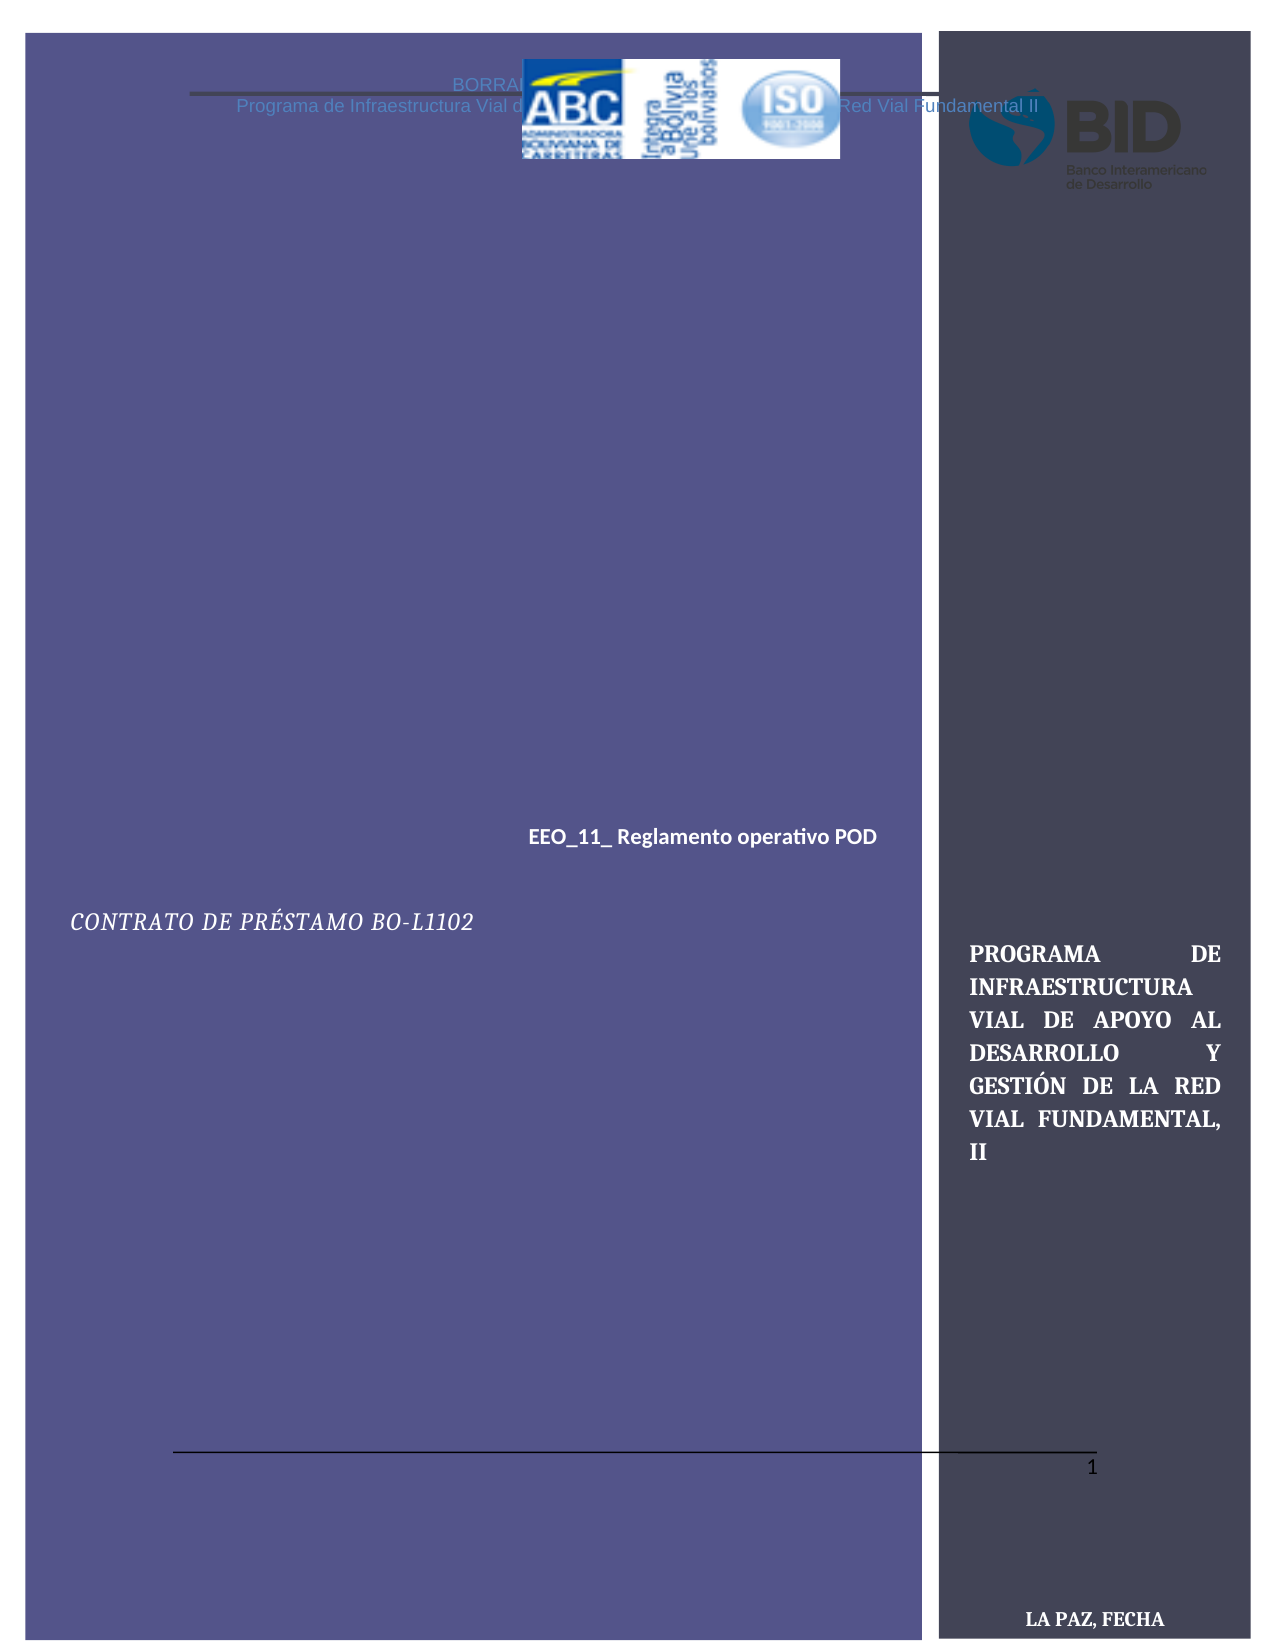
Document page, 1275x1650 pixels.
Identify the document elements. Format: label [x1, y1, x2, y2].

picture [969, 88, 1207, 189]
